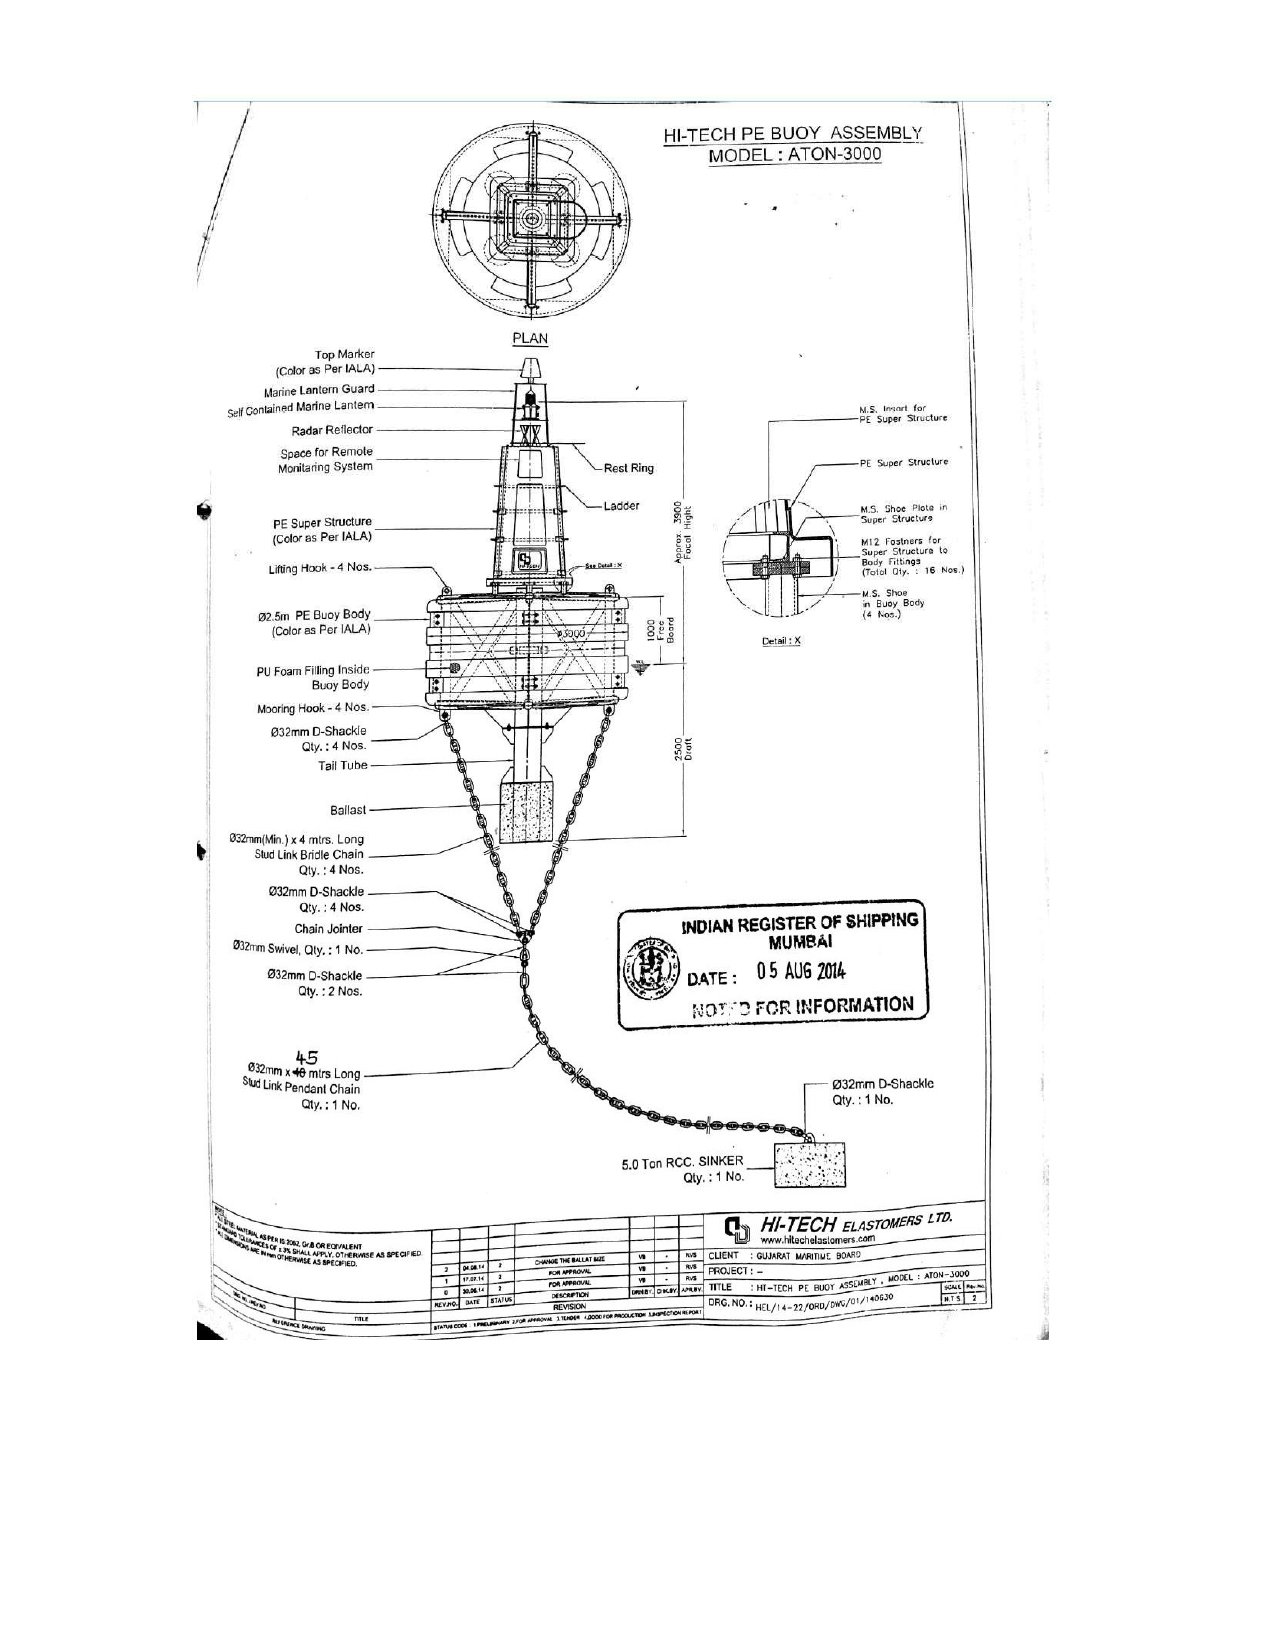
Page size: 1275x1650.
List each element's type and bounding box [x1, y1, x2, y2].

picture [192, 95, 1058, 1340]
